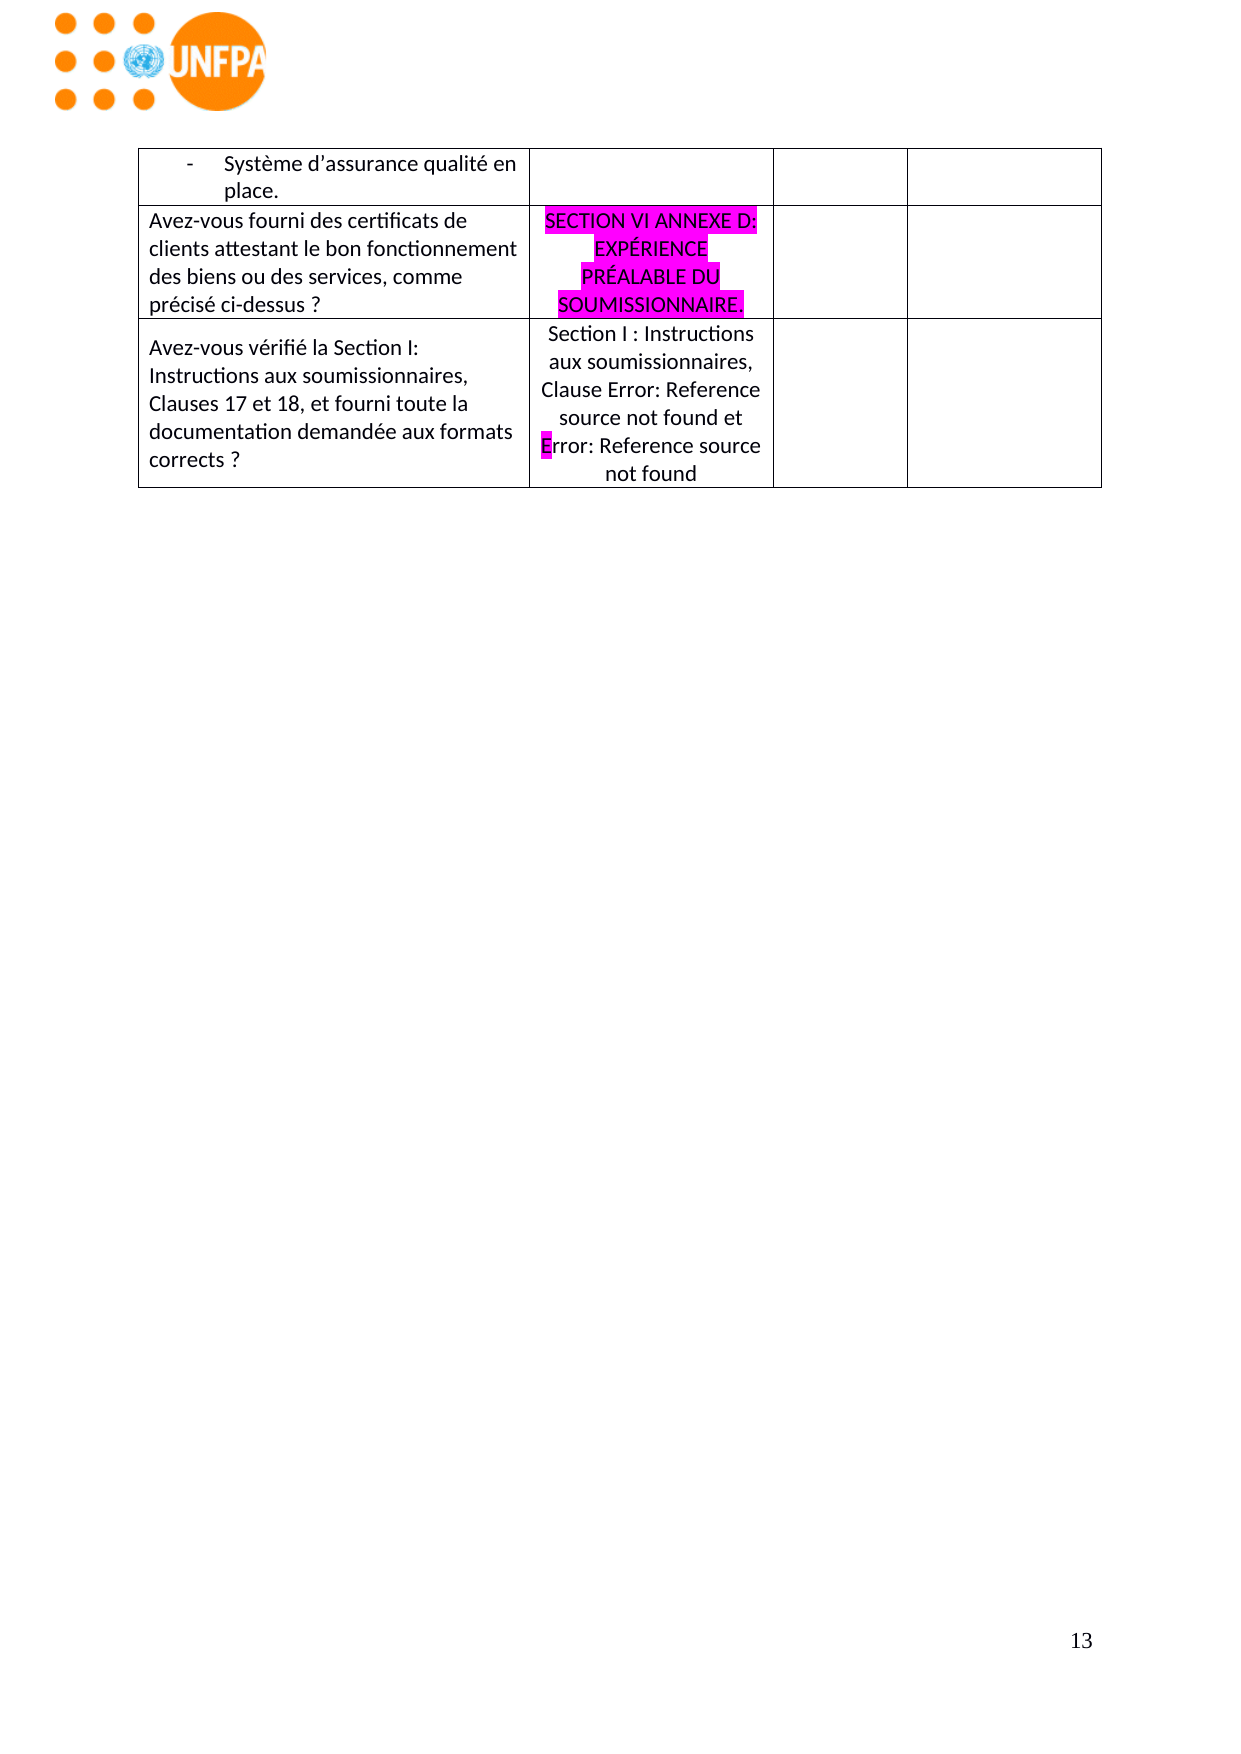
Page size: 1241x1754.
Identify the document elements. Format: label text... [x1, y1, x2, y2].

table_cell [530, 149, 773, 205]
table_cell [908, 319, 1101, 487]
table_cell [908, 149, 1101, 205]
table_cell Avez-vous vérifié la Section I: Instructions aux soumissionnaires, Clauses 17 et 18, et fourni toute la documentation demandée aux formats corrects ? [139, 319, 529, 487]
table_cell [139, 149, 529, 205]
table_cell Avez-vous fourni des certificats de clients attestant le bon fonctionnement des biens ou des services, comme précisé ci-dessus ? [139, 206, 529, 318]
table_cell [774, 149, 907, 205]
table_cell SECTION VI Annexe D: Expérience préalable du soumissionnaire. [708, 206, 773, 318]
table_cell [908, 206, 1101, 318]
table_cell [774, 206, 907, 318]
picture [55, 12, 267, 111]
table_cell SECTION VI Annexe D: Expérience préalable du soumissionnaire. [530, 206, 594, 318]
table_cell [774, 319, 907, 487]
